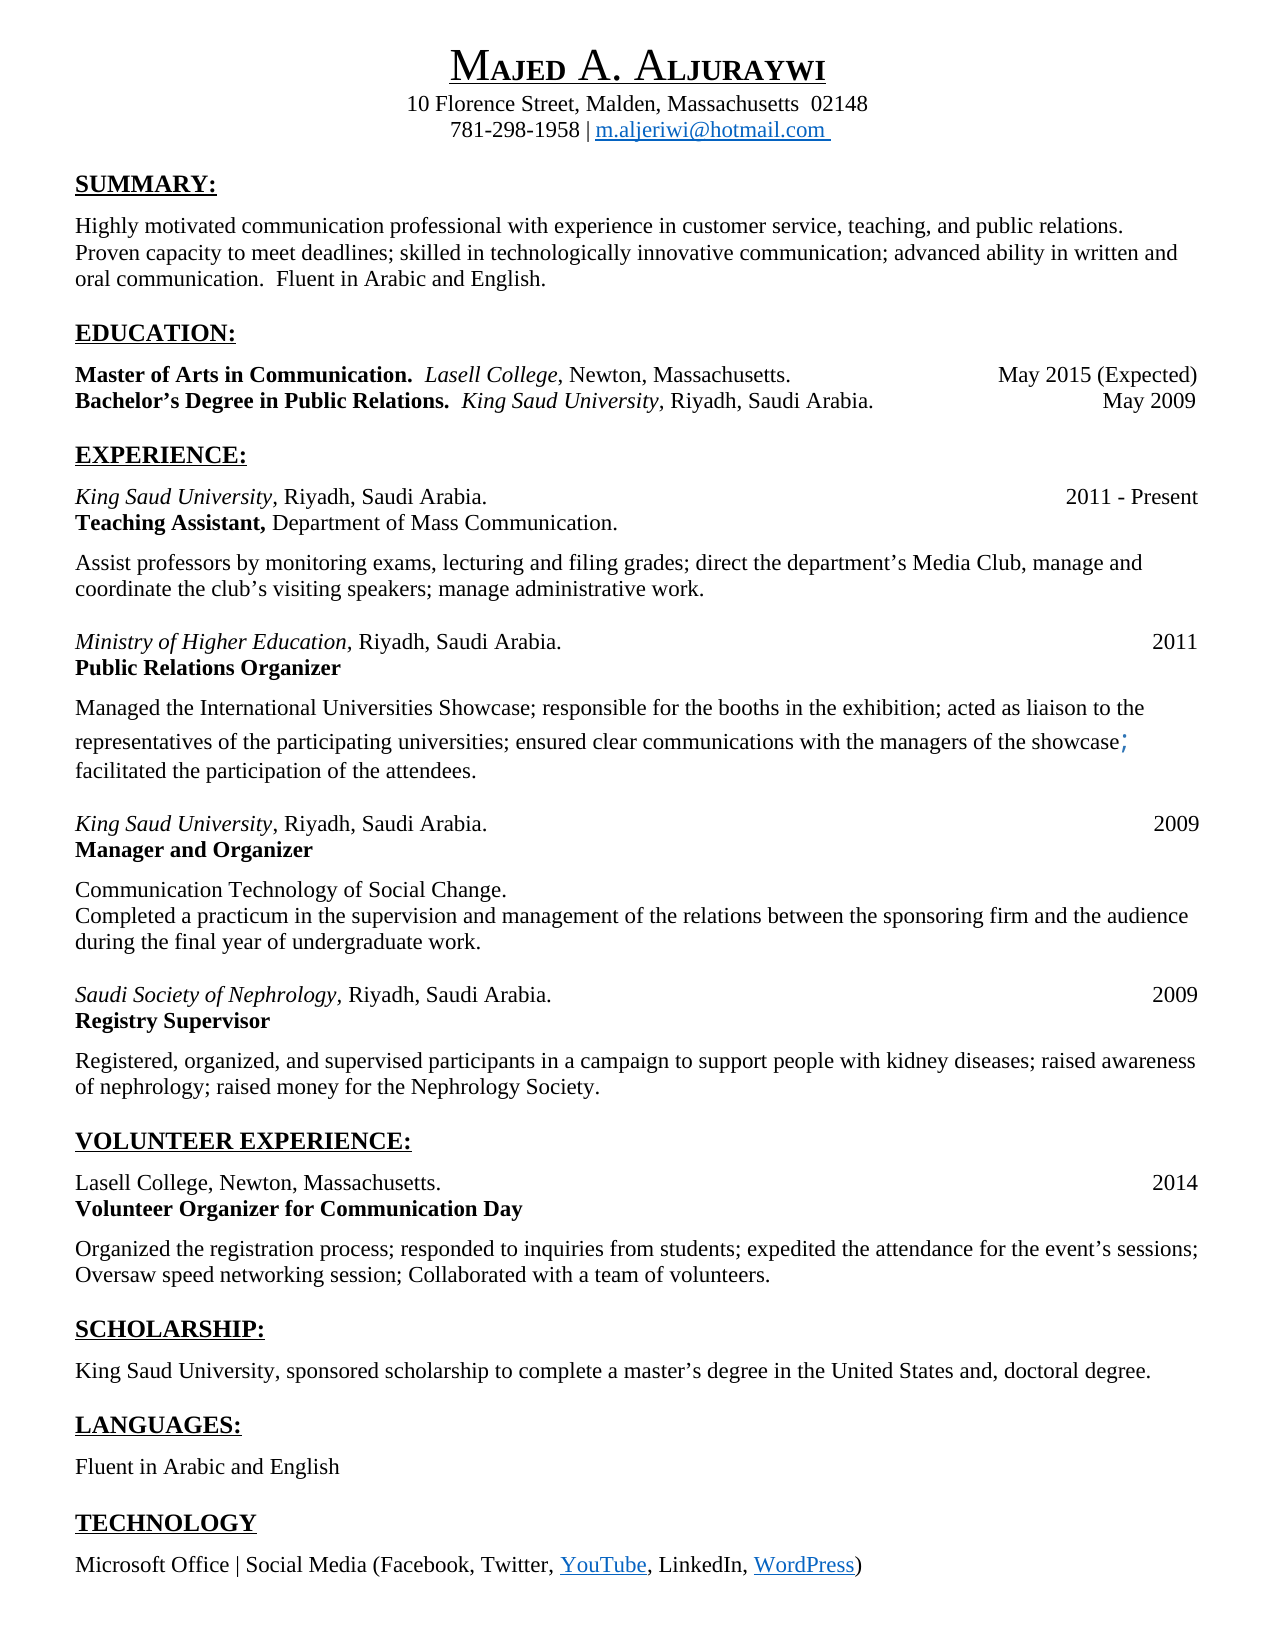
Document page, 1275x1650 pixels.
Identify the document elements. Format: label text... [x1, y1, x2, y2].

text Lasell College, Newton, Massachusetts. 2014 [75, 1169, 1200, 1195]
text Volunteer Organizer for Communication Day [75, 1195, 1200, 1222]
text Public Relations Organizer [75, 654, 1200, 681]
text Manager and Organizer [75, 836, 1200, 862]
text King Saud University, Riyadh, Saudi Arabia. 2009 [75, 810, 1200, 836]
text Organized the registration process; responded to inquiries from students; expedited the attendance for the event’s sessions; Oversaw speed networking session; Collaborated with a team of volunteers. [75, 1235, 1200, 1288]
text EDUCATION: [75, 318, 1200, 347]
text MAJED A. ALJURAYWI [75, 37, 1200, 90]
text King Saud University, sponsored scholarship to complete a master’s degree in the United States and, doctoral degree. [75, 1357, 1200, 1410]
text Managed the International Universities Showcase; responsible for the booths in the exhibition; acted as liaison to the representatives of the participating universities; ensured clear communications with the managers of the showcase; facilitated the participation of the attendees. [75, 694, 1200, 783]
text Assist professors by monitoring exams, lecturing and filing grades; direct the department’s Media Club, manage and coordinate the club’s visiting speakers; manage administrative work. [75, 549, 1200, 602]
text LANGUAGES: [75, 1410, 1200, 1438]
text Master of Arts in Communication. Lasell College, Newton, Massachusetts. May 2015 (Expected) [75, 361, 1200, 387]
text Registered, organized, and supervised participants in a campaign to support people with kidney diseases; raised awareness of nephrology; raised money for the Nephrology Society. [75, 1047, 1200, 1099]
text VOLUNTEER EXPERIENCE: [75, 1126, 1200, 1155]
text 10 Florence Street, Malden, Massachusetts 02148 [75, 90, 1200, 117]
text Teaching Assistant, Department of Mass Communication. [75, 509, 1200, 536]
text 781-298-1958 | m.aljeriwi@hotmail.com [75, 117, 1200, 143]
text Ministry of Higher Education, Riyadh, Saudi Arabia. 2011 [75, 628, 1200, 654]
text Bachelor’s Degree in Public Relations. King Saud University, Riyadh, Saudi Arabia. May 2009 [75, 387, 1200, 414]
text Saudi Society of Nephrology, Riyadh, Saudi Arabia. 2009 [75, 981, 1200, 1007]
text Registry Supervisor [75, 1007, 1200, 1034]
text King Saud University, Riyadh, Saudi Arabia. 2011 - Present [75, 483, 1200, 509]
text SCHOLARSHIP: [75, 1314, 1200, 1343]
text Completed a practicum in the supervision and management of the relations between the sponsoring firm and the audience during the final year of undergraduate work. [75, 902, 1200, 955]
text Microsoft Office | Social Media (Facebook, Twitter, YouTube, LinkedIn, WordPress) [75, 1551, 1200, 1577]
text Highly motivated communication professional with experience in customer service, teaching, and public relations. Proven capacity to meet deadlines; skilled in technologically innovative communication; advanced ability in written and oral communication. Fluent in Arabic and English. [75, 212, 1200, 291]
text TECHNOLOGY [75, 1508, 1200, 1537]
text SUMMARY: [75, 169, 1200, 198]
text Communication Technology of Social Change. [75, 876, 1200, 902]
text EXPERIENCE: [75, 440, 1200, 469]
text Fluent in Arabic and English [75, 1453, 1200, 1479]
